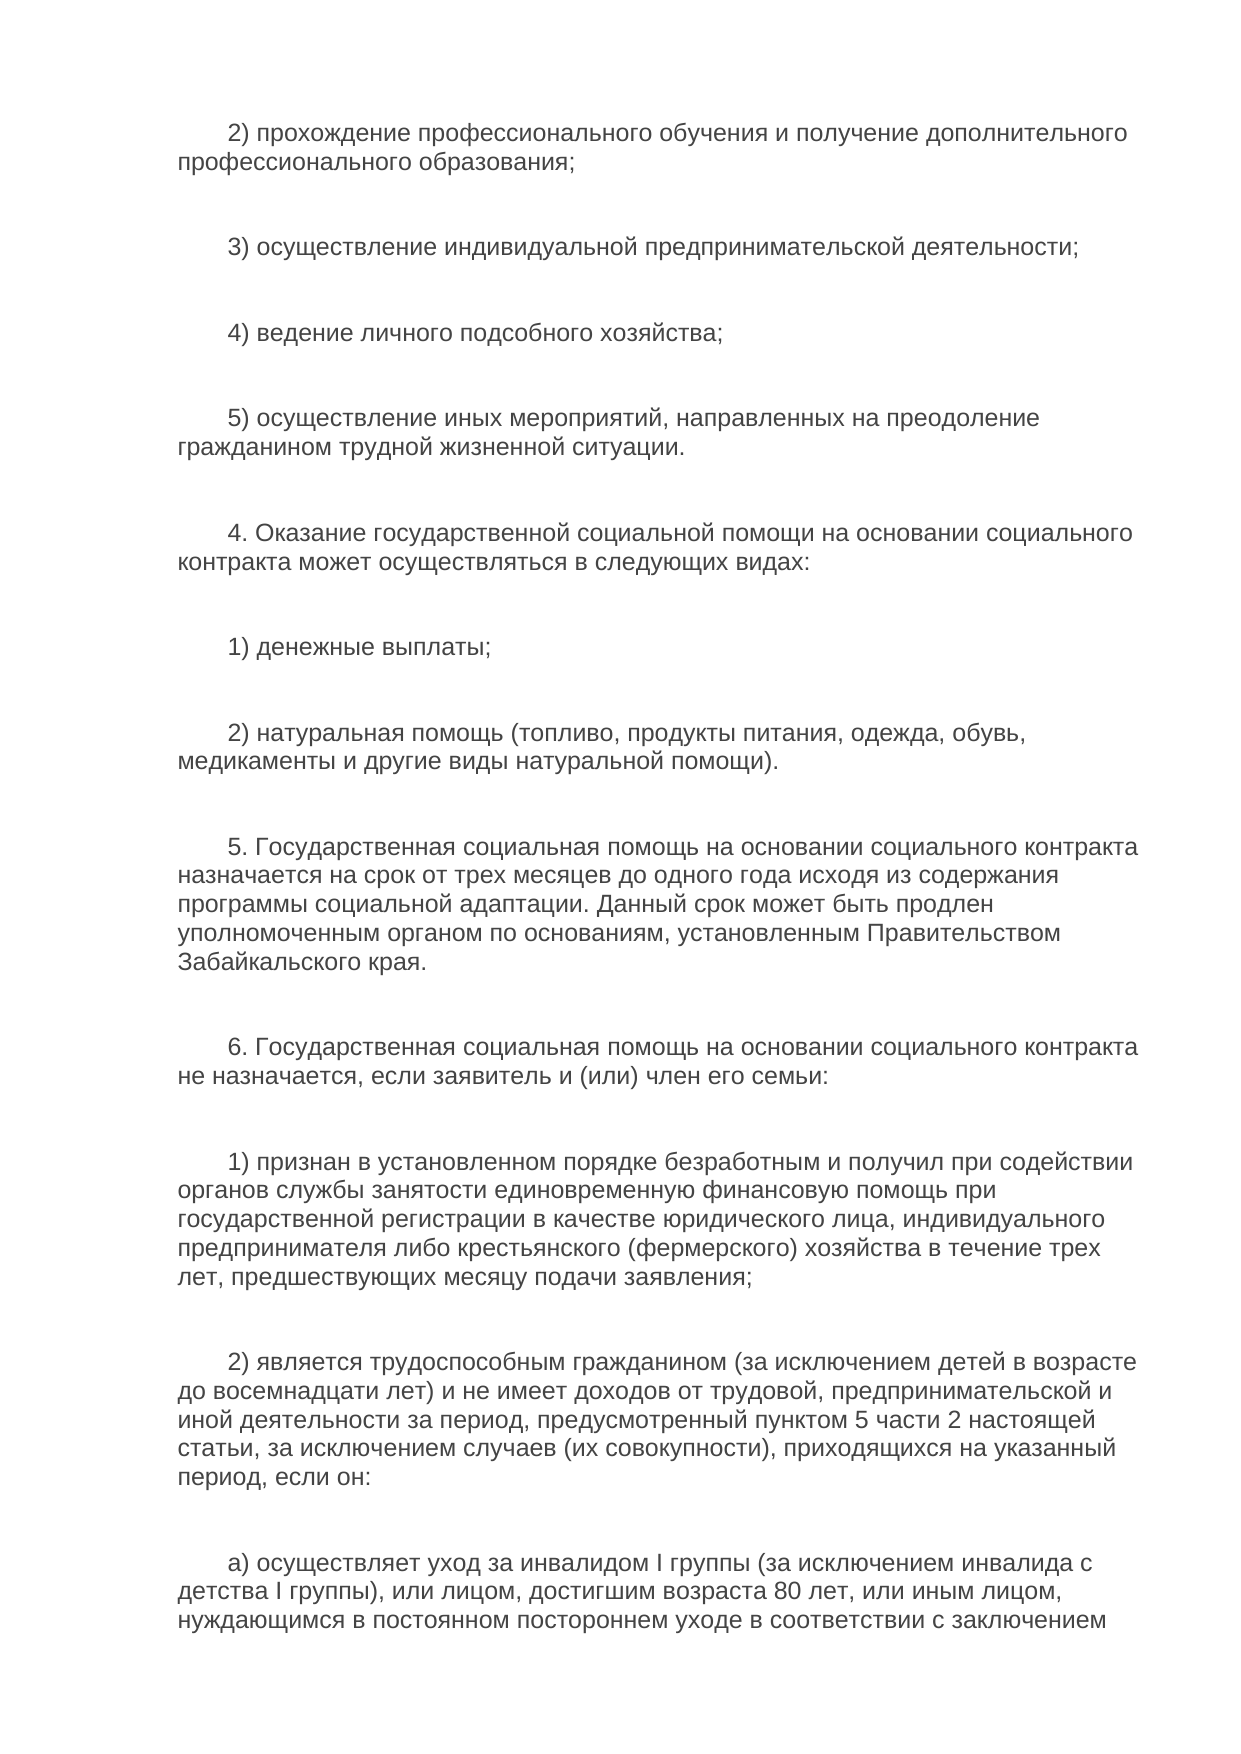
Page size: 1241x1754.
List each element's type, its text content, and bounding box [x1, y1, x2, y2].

text 2) натуральная помощь (топливо, продукты питания, одежда, обувь, медикаменты и другие виды натуральной помощи). [177, 717, 1152, 803]
text 4. Оказание государственной социальной помощи на основании социального контракта может осуществляться в следующих видах: [177, 518, 1152, 603]
text 2) прохождение профессионального обучения и получение дополнительного профессионального образования; [177, 118, 1152, 204]
text 5. Государственная социальная помощь на основании социального контракта назначается на срок от трех месяцев до одного года исходя из содержания программы социальной адаптации. Данный срок может быть продлен уполномоченным органом по основаниям, установленным Правительством Забайкальского края. [177, 832, 1152, 1003]
text 3) осуществление индивидуальной предпринимательской деятельности; [177, 232, 1152, 289]
text 4) ведение личного подсобного хозяйства; [177, 318, 1152, 375]
text 2) является трудоспособным гражданином (за исключением детей в возрасте до восемнадцати лет) и не имеет доходов от трудовой, предпринимательской и иной деятельности за период, предусмотренный пунктом 5 части 2 настоящей статьи, за исключением случаев (их совокупности), приходящихся на указанный период, если он: [177, 1347, 1152, 1519]
text 6. Государственная социальная помощь на основании социального контракта не назначается, если заявитель и (или) член его семьи: [177, 1032, 1152, 1118]
text 5) осуществление иных мероприятий, направленных на преодоление гражданином трудной жизненной ситуации. [177, 403, 1152, 489]
text 1) денежные выплаты; [177, 632, 1152, 689]
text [177, 1548, 1152, 1634]
text 1) признан в установленном порядке безработным и получил при содействии органов службы занятости единовременную финансовую помощь при государственной регистрации в качестве юридического лица, индивидуального предпринимателя либо крестьянского (фермерского) хозяйства в течение трех лет, предшествующих месяцу подачи заявления; [177, 1147, 1152, 1318]
